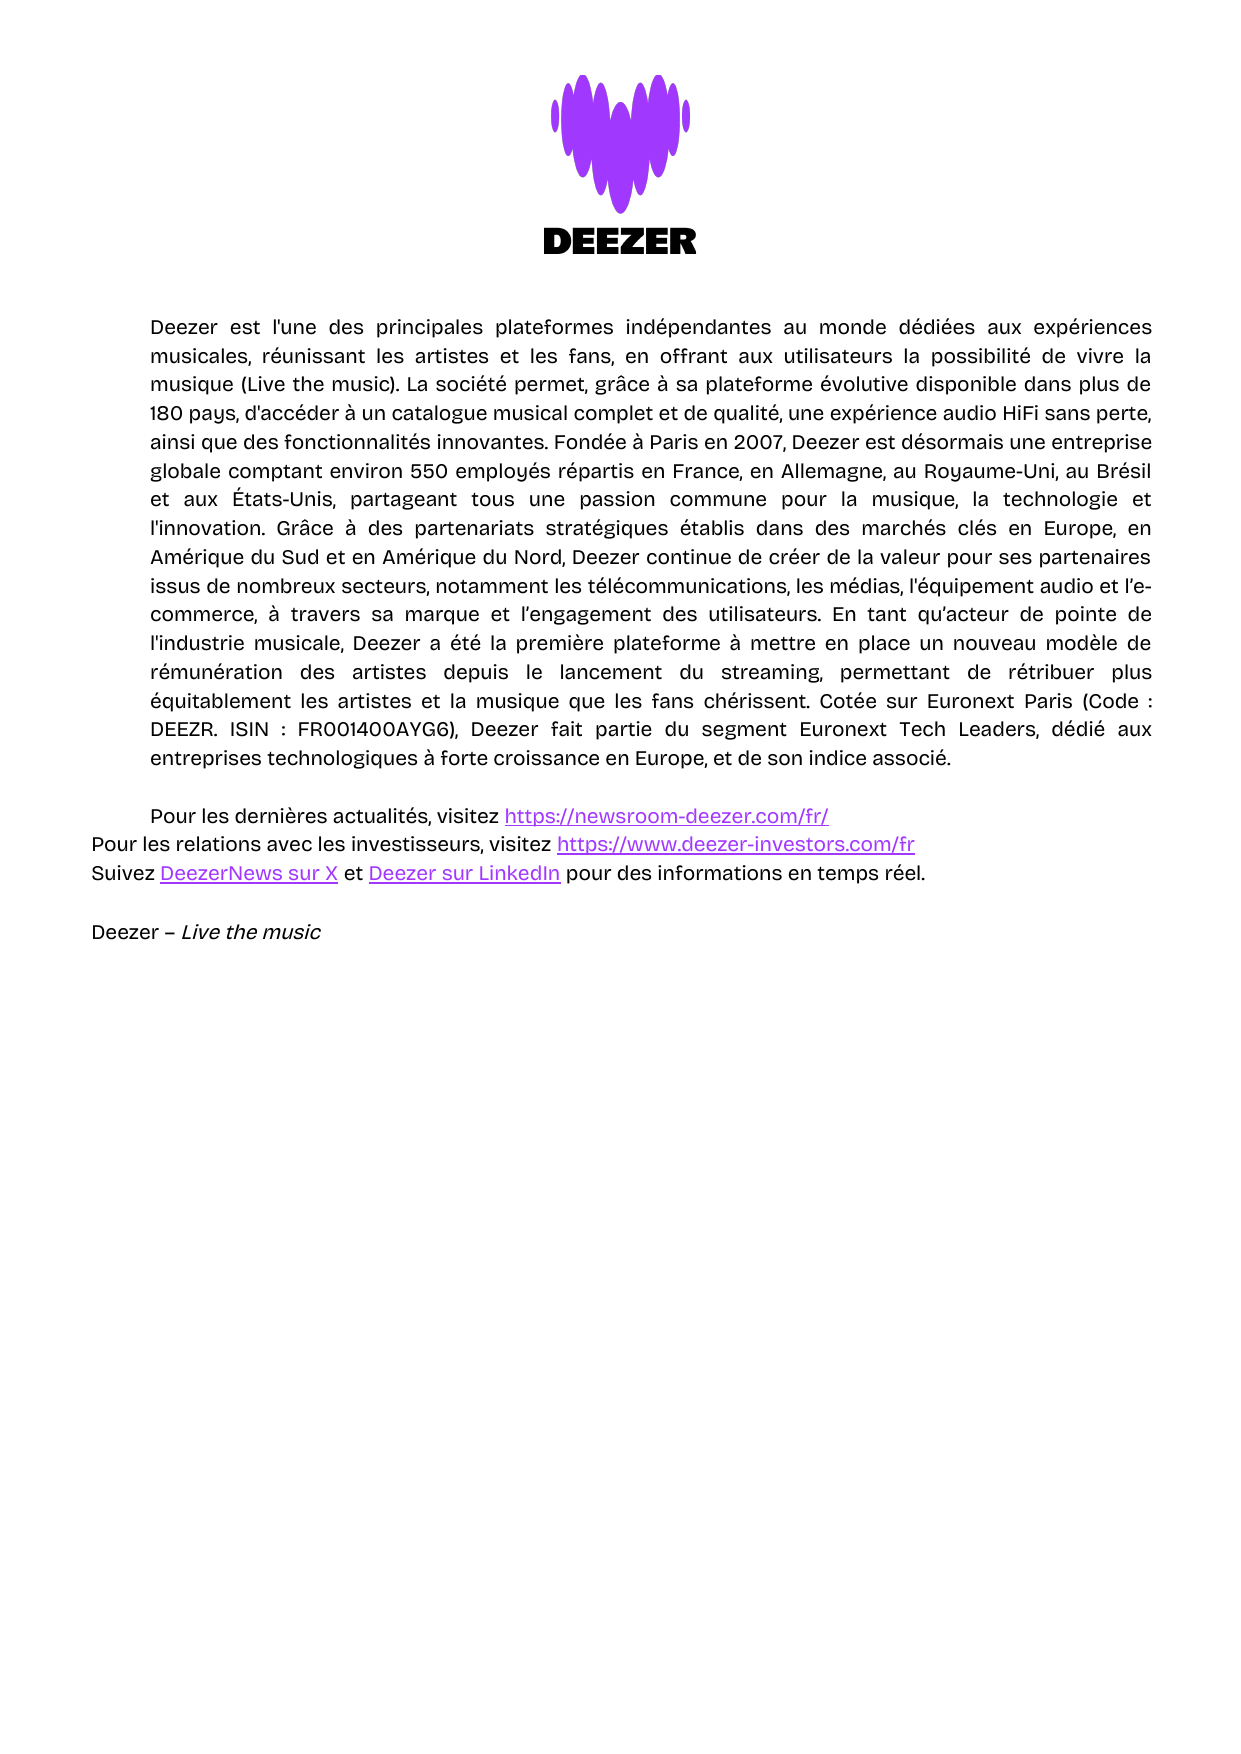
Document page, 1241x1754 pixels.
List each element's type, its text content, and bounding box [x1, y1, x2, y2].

text Deezer est l'une des principales plateformes indépendantes au monde dédiées aux expériences musicales, réunissant les artistes et les fans, en offrant aux utilisateurs la possibilité de vivre la musique (Live the music). La société permet, grâce à sa plateforme évolutive disponible dans plus de 180 pays, d'accéder à un catalogue musical complet et de qualité, une expérience audio HiFi sans perte, ainsi que des fonctionnalités innovantes. Fondée à Paris en 2007, Deezer est désormais une entreprise globale comptant environ 550 employés répartis en France, en Allemagne, au Royaume-Uni, au Brésil et aux États-Unis, partageant tous une passion commune pour la musique, la technologie et l'innovation. Grâce à des partenariats stratégiques établis dans des marchés clés en Europe, en Amérique du Sud et en Amérique du Nord, Deezer continue de créer de la valeur pour ses partenaires issus de nombreux secteurs, notamment les télécommunications, les médias, l'équipement audio et l’e-commerce, à travers sa marque et l’engagement des utilisateurs. En tant qu’acteur de pointe de l'industrie musicale, Deezer a été la première plateforme à mettre en place un nouveau modèle de rémunération des artistes depuis le lancement du streaming, permettant de rétribuer plus équitablement les artistes et la musique que les fans chérissent. Cotée sur Euronext Paris (Code : DEEZR. ISIN : FR001400AYG6), Deezer fait partie du segment Euronext Tech Leaders, dédié aux entreprises technologiques à forte croissance en Europe, et de son indice associé. [150, 315, 1153, 771]
picture [544, 75, 697, 254]
text Pour les dernières actualités, visitez https://newsroom-deezer.com/fr/ [91, 775, 1153, 829]
text Deezer – Live the music [91, 920, 1153, 945]
text Suivez DeezerNews sur X et Deezer sur LinkedIn pour des informations en temps réel. [91, 861, 1153, 886]
text Pour les relations avec les investisseurs, visitez https://www.deezer-investors.com/fr [91, 832, 1153, 857]
